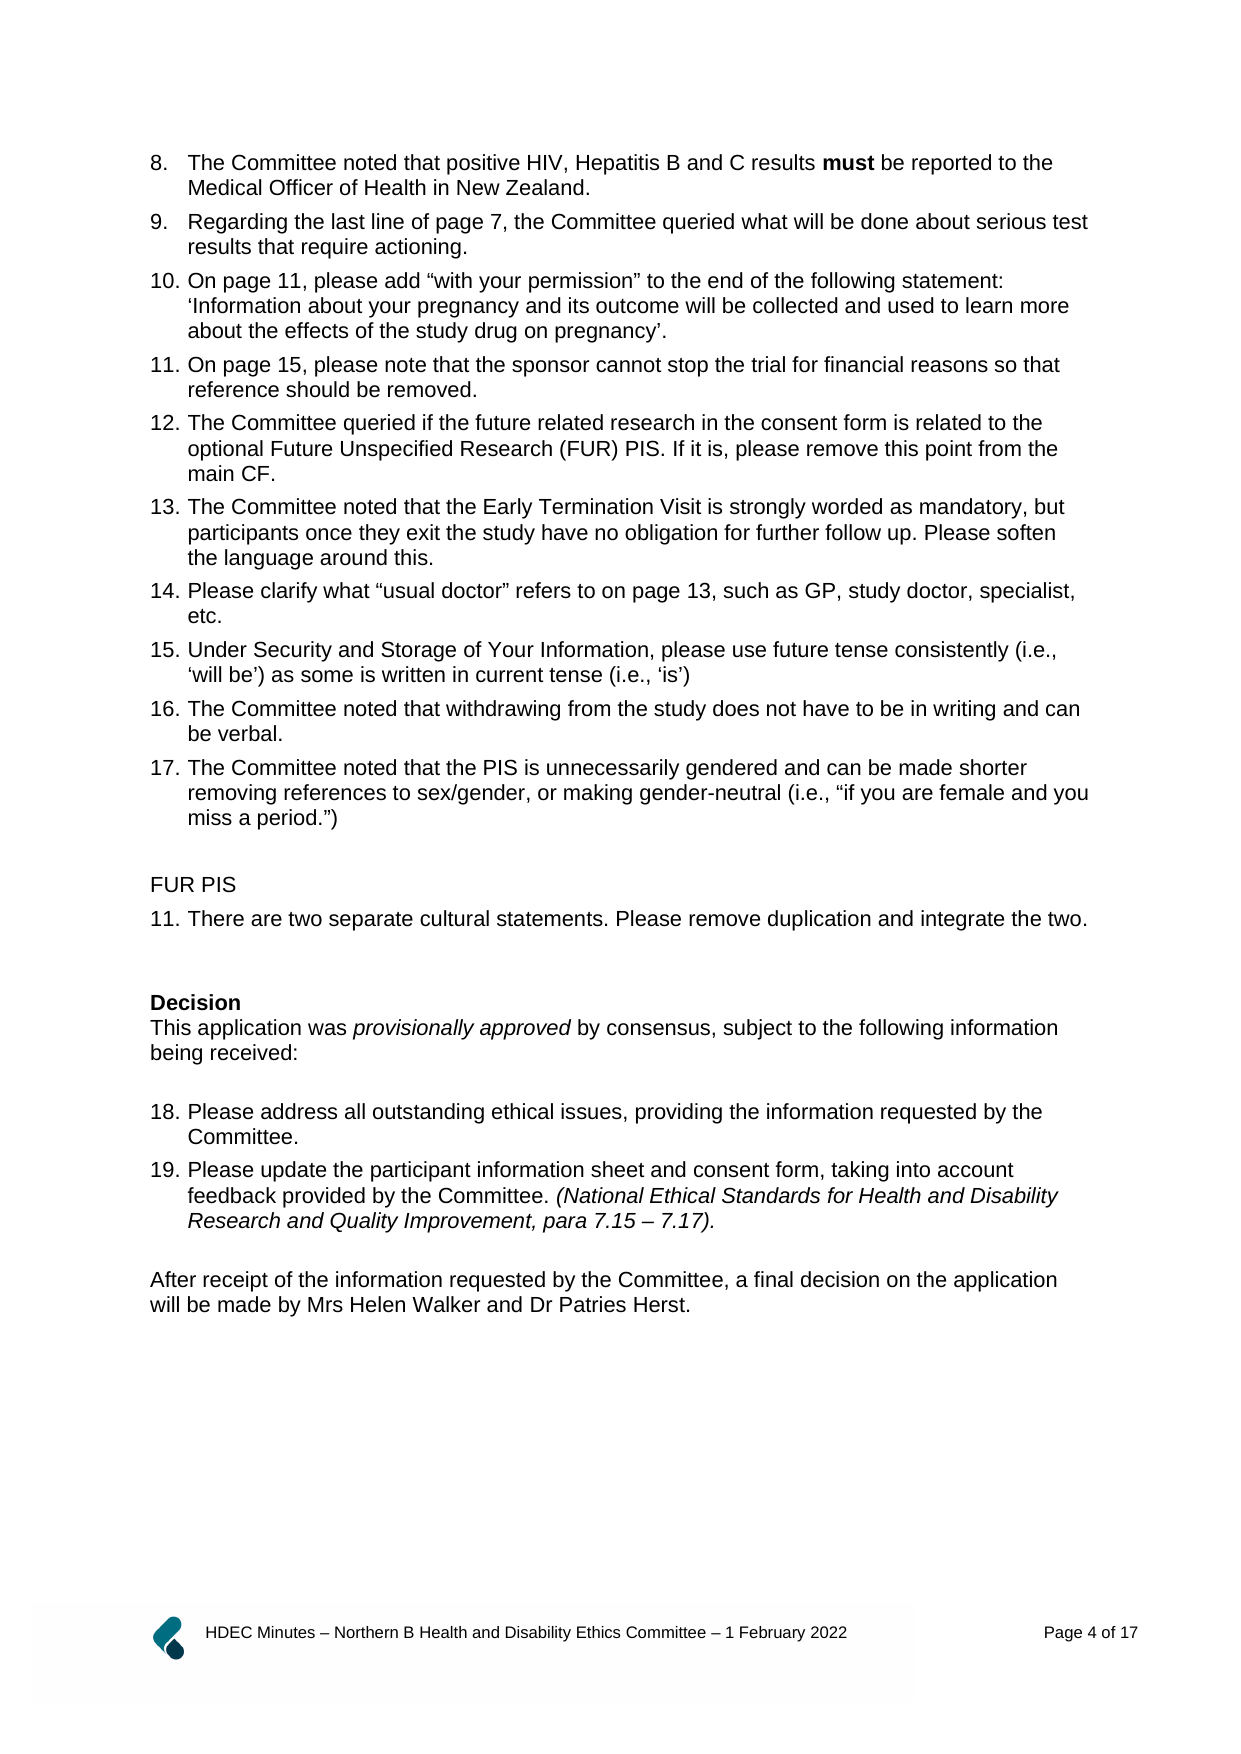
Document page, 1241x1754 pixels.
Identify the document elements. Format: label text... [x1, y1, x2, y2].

text This application was provisionally approved by consensus, subject to the following information being received: [150, 1014, 1090, 1065]
text FUR PIS [150, 872, 1090, 897]
list Please update the participant information sheet and consent form, taking into account feedback provided by the Committee. (National Ethical Standards for Health and Disability Research and Quality Improvement, para 7.15 – 7.17). [150, 1157, 1090, 1233]
list The Committee noted that positive HIV, Hepatitis B and C results must be reported to the Medical Officer of Health in New Zealand. [150, 150, 1090, 200]
text After receipt of the information requested by the Committee, a final decision on the application will be made by Mrs Helen Walker and Dr Patries Herst. [150, 1266, 1090, 1317]
picture [30, 1603, 915, 1702]
text Decision [150, 989, 1090, 1014]
list There are two separate cultural statements. Please remove duplication and integrate the two. [150, 905, 1090, 931]
list The Committee queried if the future related research in the consent form is related to the optional Future Unspecified Research (FUR) PIS. If it is, please remove this point from the main CF. [150, 410, 1090, 486]
list Under Security and Storage of Your Information, please use future tense consistently (i.e., ‘will be’) as some is written in current tense (i.e., ‘is’) [150, 637, 1090, 687]
list On page 15, please note that the sponsor cannot stop the trial for financial reasons so that reference should be removed. [150, 351, 1090, 402]
list Please clarify what “usual doctor” refers to on page 13, such as GP, study doctor, specialist, etc. [150, 578, 1090, 628]
list The Committee noted that the Early Termination Visit is strongly worded as mandatory, but participants once they exit the study have no obligation for further follow up. Please soften the language around this. [150, 494, 1090, 570]
list Please address all outstanding ethical issues, providing the information requested by the Committee. [150, 1098, 1090, 1149]
list On page 11, please add “with your permission” to the end of the following statement: ‘Information about your pregnancy and its outcome will be collected and used to learn more about the effects of the study drug on pregnancy’. [150, 267, 1090, 343]
list The Committee noted that the PIS is unnecessarily gendered and can be made shorter removing references to sex/gender, or making gender-neutral (i.e., “if you are female and you miss a period.”) [150, 754, 1090, 830]
list The Committee noted that withdrawing from the study does not have to be in writing and can be verbal. [150, 696, 1090, 746]
list Regarding the last line of page 7, the Committee queried what will be done about serious test results that require actioning. [150, 209, 1090, 259]
